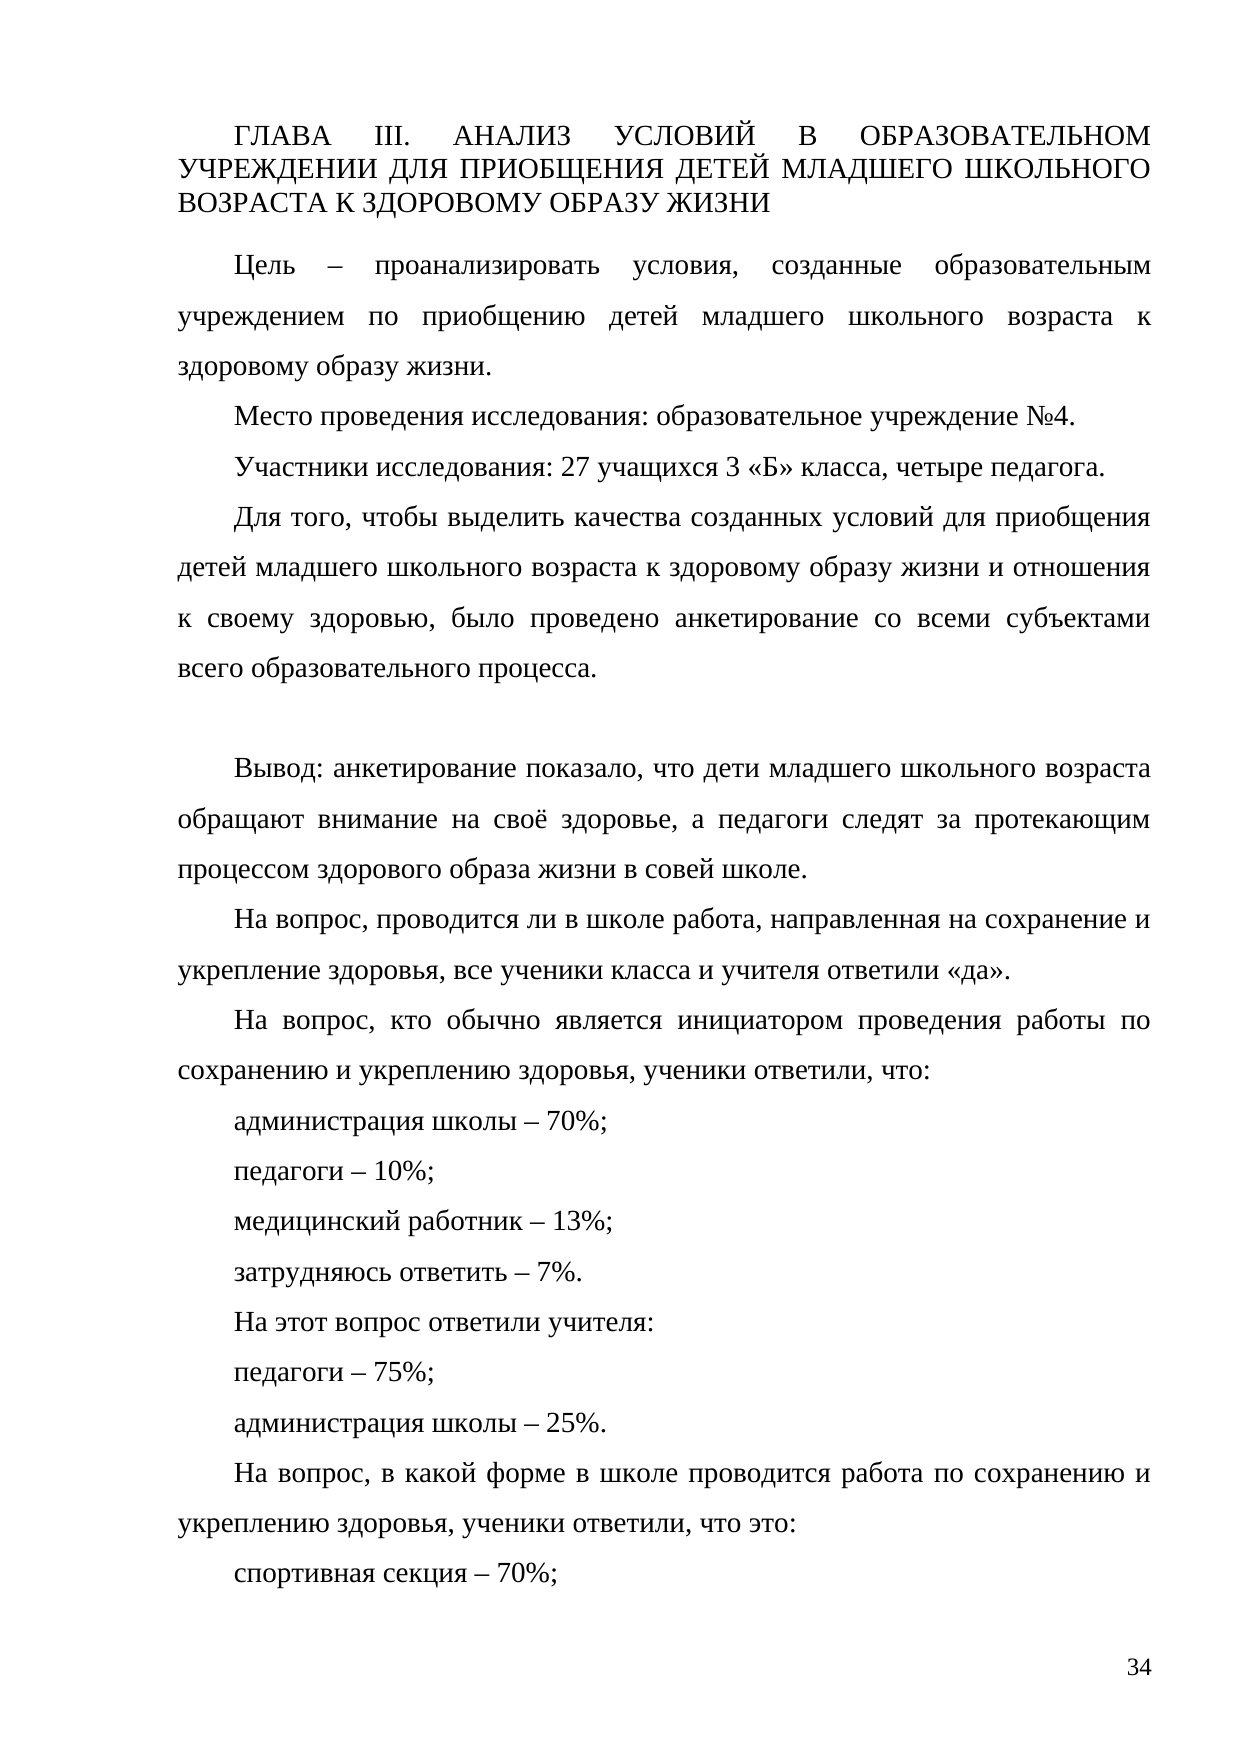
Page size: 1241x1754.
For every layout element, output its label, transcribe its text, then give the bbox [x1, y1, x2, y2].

text Участники исследования: 27 учащихся 3 «Б» класса, четыре педагога. [177, 449, 1152, 482]
text спортивная секция – 70%; [177, 1556, 1152, 1589]
text Цель – проанализировать условия, созданные образовательным учреждением по приобщению детей младшего школьного возраста к здоровому образу жизни. [177, 247, 1152, 382]
text педагоги – 10%; [177, 1153, 1152, 1187]
text Для того, чтобы выделить качества созданных условий для приобщения детей младшего школьного возраста к здоровому образу жизни и отношения к своему здоровью, было проведено анкетирование со всеми субъектами всего образовательного процесса. [177, 499, 1152, 683]
text Вывод: анкетирование показало, что дети младшего школьного возраста обращают внимание на своё здоровье, а педагоги следят за протекающим процессом здорового образа жизни в совей школе. [177, 751, 1152, 885]
text затрудняюсь ответить – 7%. [177, 1254, 1152, 1287]
text На вопрос, проводится ли в школе работа, направленная на сохранение и укрепление здоровья, все ученики класса и учителя ответили «да». [177, 902, 1152, 985]
text Место проведения исследования: образовательное учреждение №4. [177, 398, 1152, 432]
text администрация школы – 25%. [177, 1405, 1152, 1438]
text На вопрос, в какой форме в школе проводится работа по сохранению и укреплению здоровья, ученики ответили, что это: [177, 1455, 1152, 1539]
text На этот вопрос ответили учителя: [177, 1304, 1152, 1338]
subtitle ГЛАВА III. АНАЛИЗ УСЛОВИЙ В ОБРАЗОВАТЕЛЬНОМ УЧРЕЖДЕНИИ ДЛЯ ПРИОБЩЕНИЯ ДЕТЕЙ МЛАДШЕГО ШКОЛЬНОГО ВОЗРАСТА К ЗДОРОВОМУ ОБРАЗУ ЖИЗНИ [177, 118, 1152, 219]
text администрация школы – 70%; [177, 1103, 1152, 1136]
text медицинский работник – 13%; [177, 1203, 1152, 1237]
text На вопрос, кто обычно является инициатором проведения работы по сохранению и укреплению здоровья, ученики ответили, что: [177, 1002, 1152, 1086]
text педагоги – 75%; [177, 1354, 1152, 1388]
